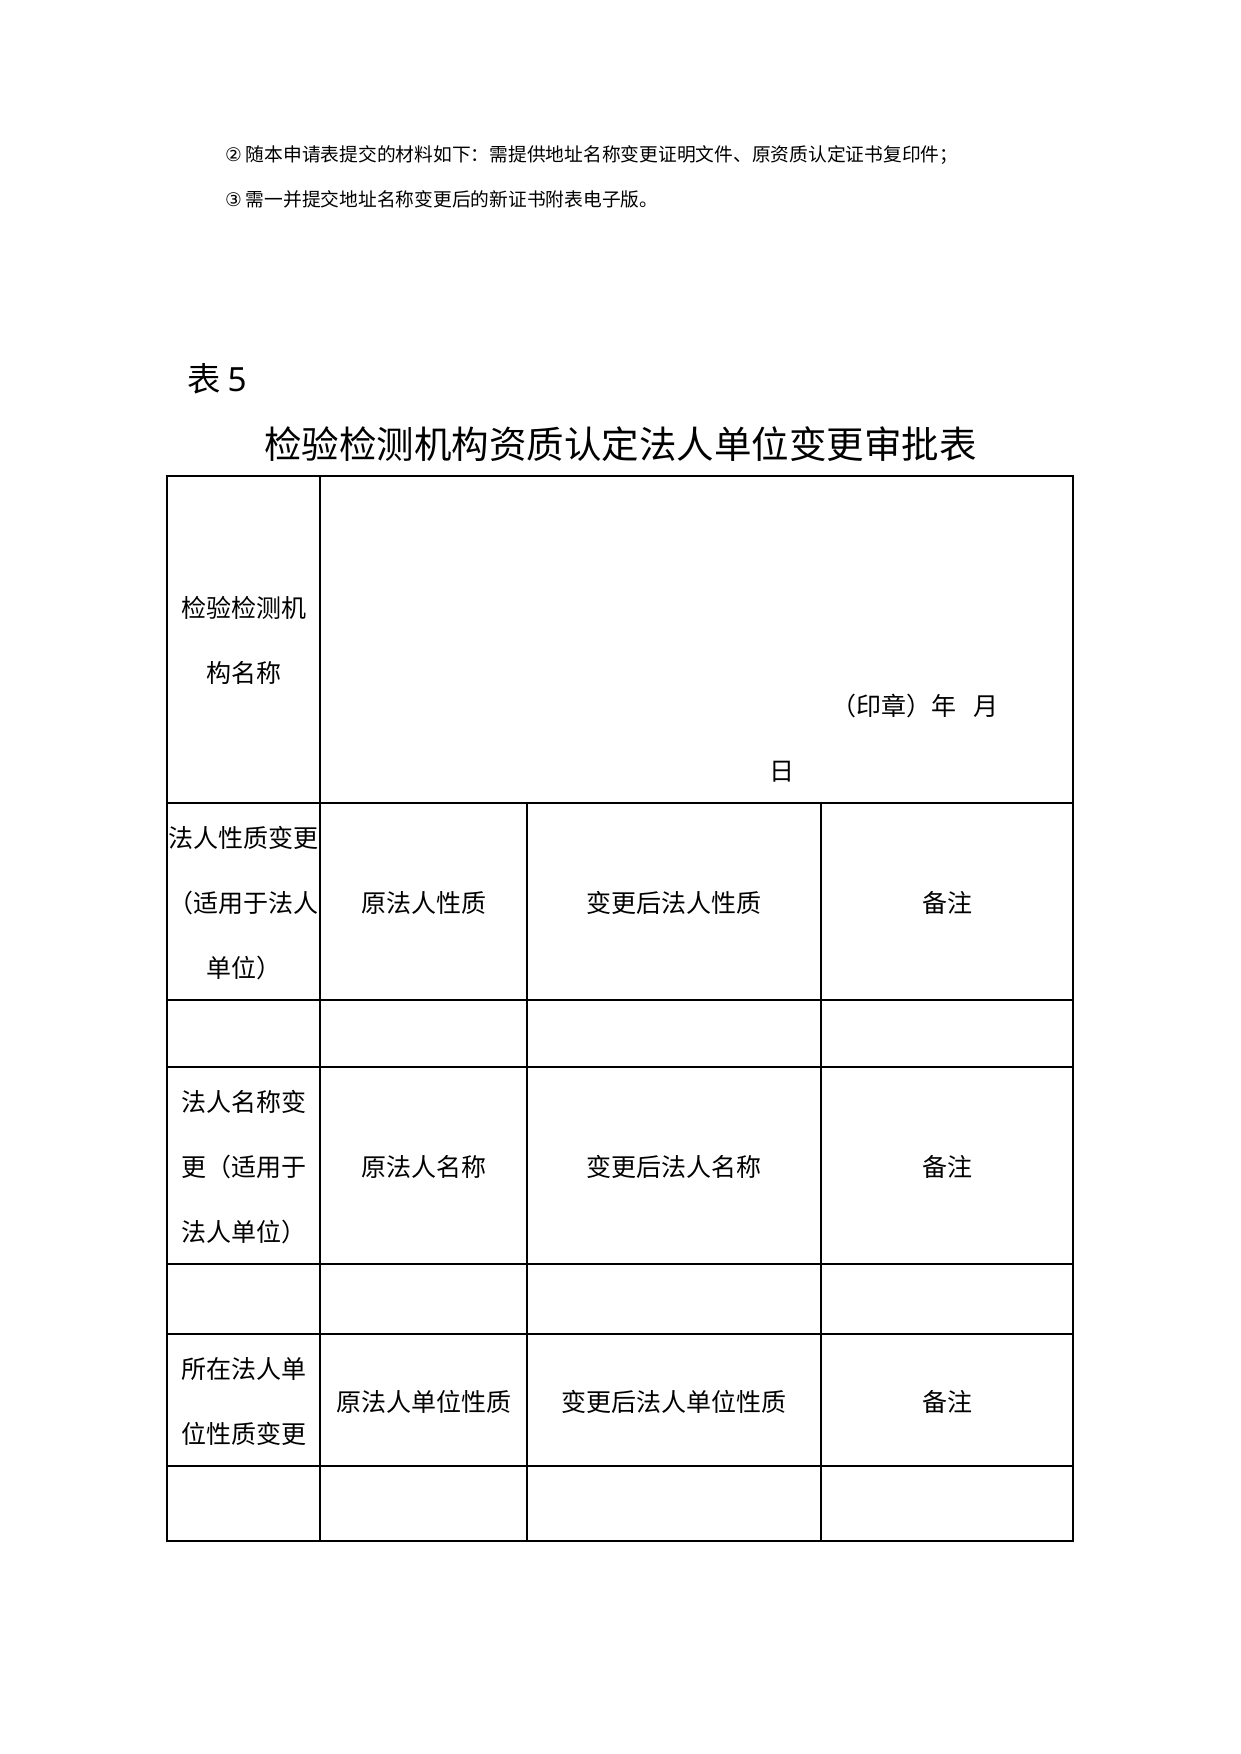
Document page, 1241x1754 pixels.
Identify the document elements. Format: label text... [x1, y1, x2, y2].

text ③需一并提交地址名称变更后的新证书附表电子版。 [187, 182, 1053, 215]
table_cell 法人名称变更（适用于法人单位） [168, 1068, 319, 1263]
table_cell 变更后法人单位性质 [528, 1335, 820, 1465]
table_cell [321, 1265, 526, 1333]
table_cell [822, 1265, 1072, 1333]
table_cell [528, 1467, 820, 1540]
table_cell [168, 1265, 319, 1333]
table_cell 原法人性质 [321, 804, 526, 999]
table_cell 备注 [822, 1068, 1072, 1263]
table_cell 备注 [822, 1335, 1072, 1465]
table_header 检验检测机构名称 [168, 477, 319, 802]
table_cell [168, 1467, 319, 1540]
text ②随本申请表提交的材料如下：需提供地址名称变更证明文件、原资质认定证书复印件； [187, 137, 1053, 170]
table_cell 原法人单位性质 [321, 1335, 526, 1465]
table_cell 变更后法人性质 [528, 804, 820, 999]
table_cell 备注 [822, 804, 1072, 999]
text 表5 [187, 345, 1053, 410]
table_cell [528, 1001, 820, 1066]
table_cell 所在法人单位性质变更 [168, 1335, 319, 1465]
table_cell [528, 1265, 820, 1333]
table_cell 法人性质变更 （适用于法人单位） [168, 804, 319, 999]
table_header （印章）年 月 日 [321, 477, 1072, 802]
table_cell [321, 1001, 526, 1066]
table_cell [822, 1467, 1072, 1540]
table_cell [321, 1467, 526, 1540]
table_cell [822, 1001, 1072, 1066]
table_cell 变更后法人名称 [528, 1068, 820, 1263]
table_cell 原法人名称 [321, 1068, 526, 1263]
text 检验检测机构资质认定法人单位变更审批表 [187, 410, 1053, 475]
table_cell [168, 1001, 319, 1066]
